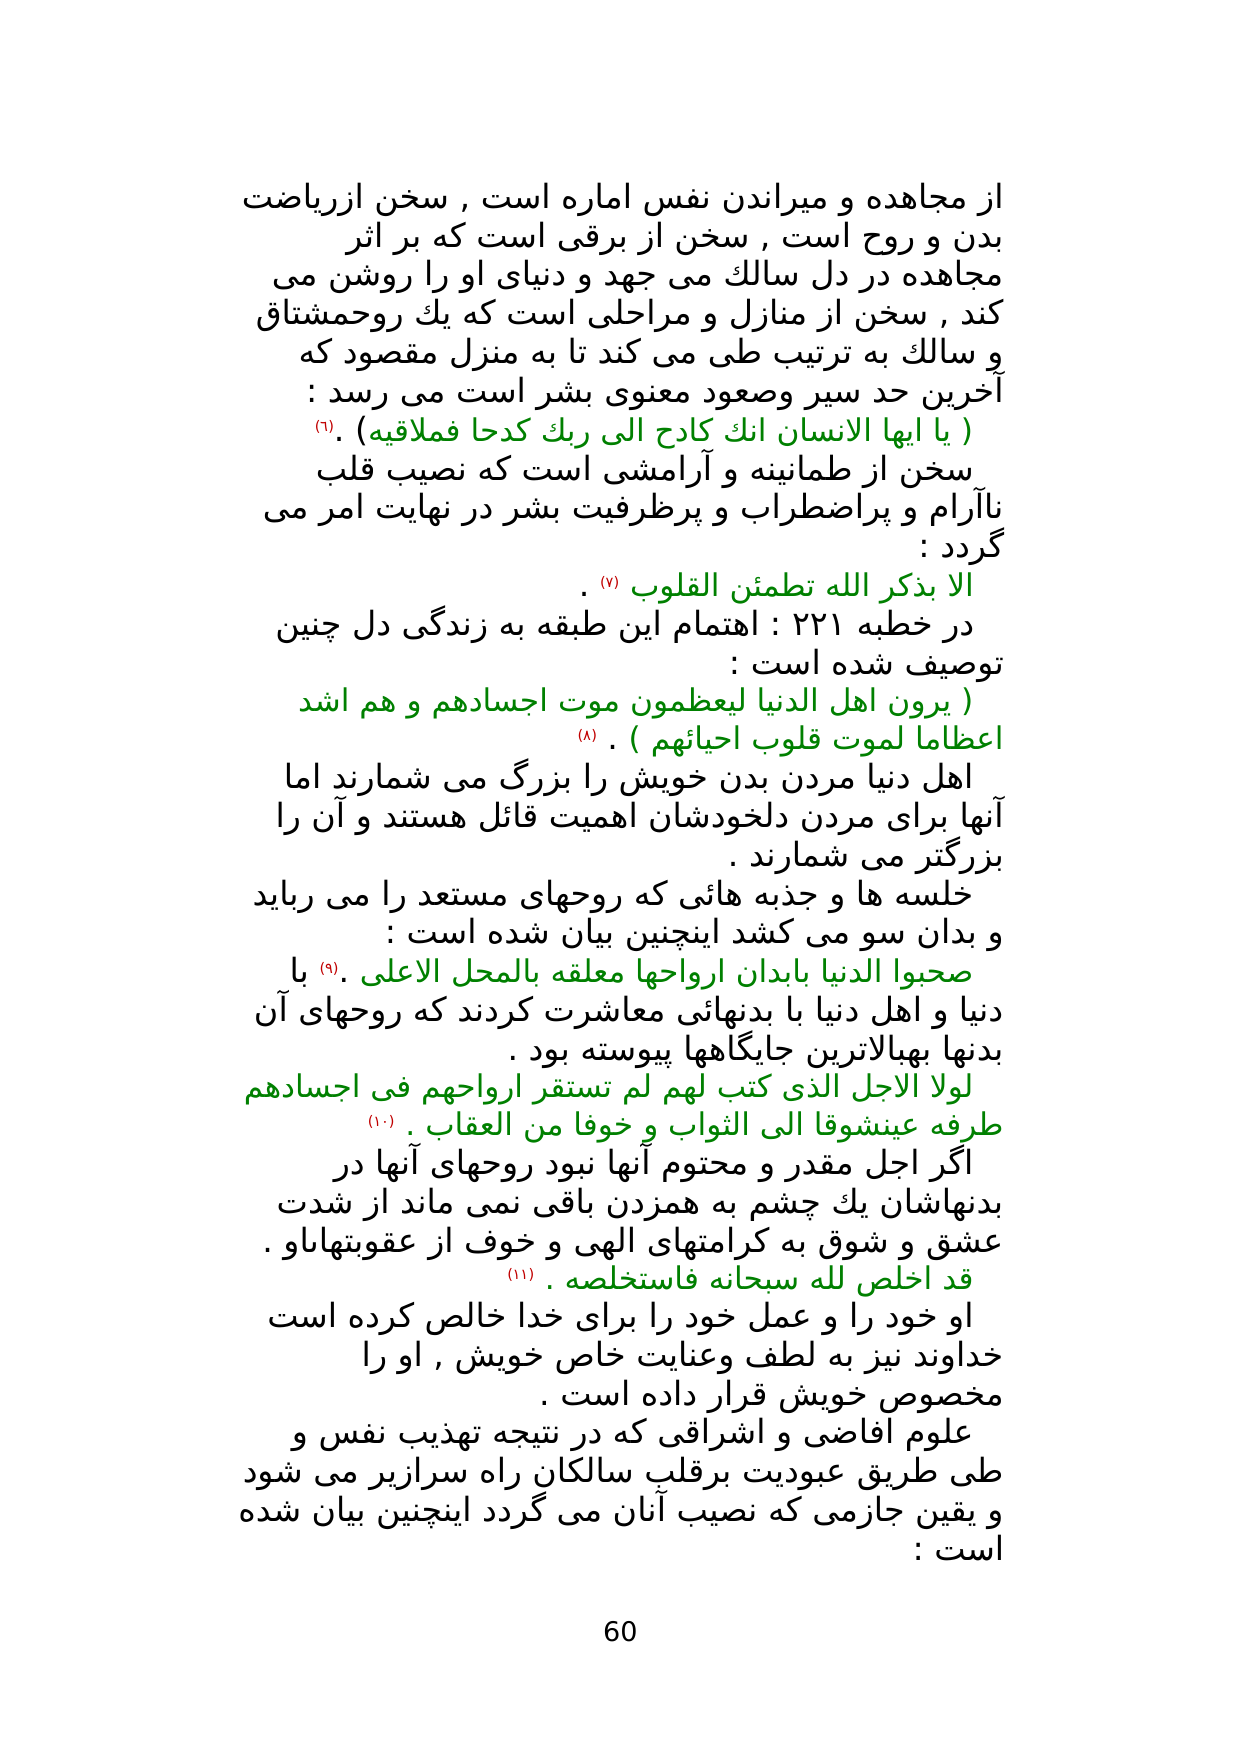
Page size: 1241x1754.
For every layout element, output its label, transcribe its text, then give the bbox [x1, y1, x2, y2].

text اهل دنيا مردن بدن خويش را بزرگ مى شمارند اما آنها براى مردن دلخودشان اهميت قائل هستند و آن را بزرگتر مى شمارند . [236, 757, 1004, 874]
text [236, 177, 1004, 410]
text علوم افاضى و اشراقى كه در نتيجه تهذيب نفس و طى طريق عبوديت برقلب سالكان راه سرازير مى شود و يقين جازمى كه نصيب آنان مى گردد اينچنين بيان شده است : [236, 1413, 1004, 1568]
text لولا الاجل الذى كتب لهم لم تستقر ارواحهم فى اجسادهم طرفه عينشوقا الى الثواب و خوفا من العقاب . (١٠) [236, 1068, 1004, 1143]
text ( يرون اهل الدنيا ليعظمون موت اجسادهم و هم اشد اعظاما لموت قلوب احيائهم ) . (٨) [236, 682, 1004, 757]
text ( يا ايها الانسان انك كادح الى ربك كدحا فملاقيه) .(٦) [236, 410, 1004, 449]
text او خود را و عمل خود را براى خدا خالص كرده است خداوند نيز به لطف وعنايت خاص خويش , او را مخصوص خويش قرار داده است . [236, 1296, 1004, 1413]
text الا بذكر الله تطمئن القلوب (٧) . [236, 566, 1004, 604]
text در خطبه ٢٢١ : اهتمام اين طبقه به زندگى دل چنين توصيف شده است : [236, 604, 1004, 682]
text صحبوا الدنيا بابدان ارواحها معلقه بالمحل الاعلى .(٩) با دنيا و اهل دنيا با بدنهائى معاشرت كردند كه روحهاى آن بدنها بهبالاترين جايگاهها پيوسته بود . [236, 952, 1004, 1068]
text اگر اجل مقدر و محتوم آنها نبود روحهاى آنها در بدنهاشان يك چشم به همزدن باقى نمى ماند از شدت عشق و شوق به كرامتهاى الهى و خوف از عقوبتهاىاو . [236, 1143, 1004, 1260]
text سخن از طمانينه و آرامشى است كه نصيب قلب ناآرام و پراضطراب و پرظرفيت بشر در نهايت امر مى گردد : [236, 449, 1004, 566]
text قد اخلص لله سبحانه فاستخلصه . (١١) [236, 1260, 1004, 1296]
text خلسه ها و جذبه هائى كه روحهاى مستعد را مى ربايد و بدان سو مى كشد اينچنين بيان شده است : [236, 874, 1004, 952]
